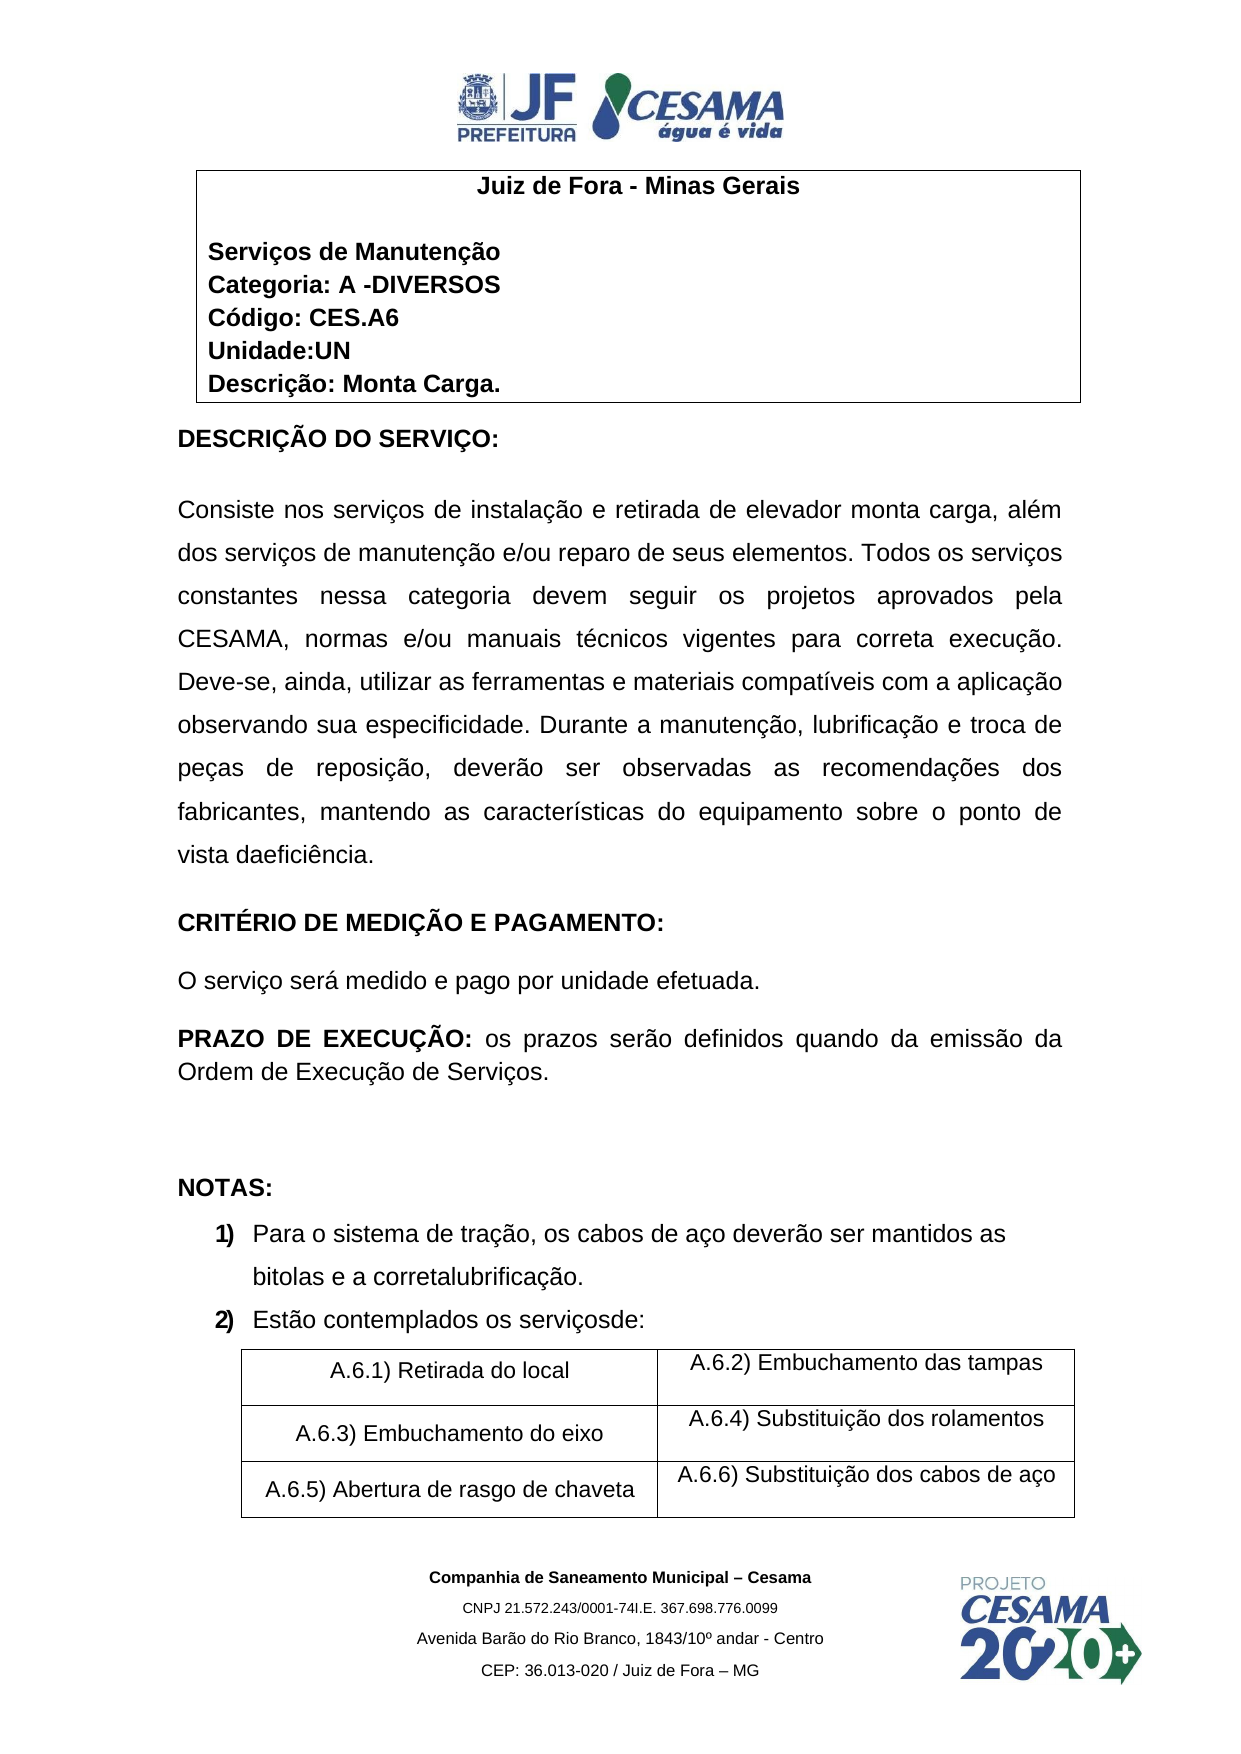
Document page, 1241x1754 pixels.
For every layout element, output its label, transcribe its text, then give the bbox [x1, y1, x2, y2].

text DESCRIÇÃO DO SERVIÇO: [177, 424, 1105, 453]
text CRITÉRIO DE MEDIÇÃO E PAGAMENTO: [177, 908, 1105, 937]
picture [960, 1577, 1142, 1685]
text NOTAS: [177, 1173, 1105, 1202]
table_header A.6.1) Retirada do local [242, 1350, 657, 1404]
list Para o sistema de tração, os cabos de aço deverão ser mantidos as bitolas e a corretalubrificação. [215, 1219, 1064, 1291]
table_cell A.6.5) Abertura de rasgo de chaveta [242, 1462, 657, 1517]
table_cell A.6.6) Substituição dos cabos de aço [658, 1462, 1074, 1517]
table_cell A.6.3) Embuchamento do eixo [242, 1406, 657, 1461]
table_header A.6.2) Embuchamento das tampas [658, 1350, 1074, 1404]
picture [457, 73, 784, 142]
text PRAZO DE EXECUÇÃO: os prazos serão definidos quando da emissão da Ordem de Execução de Serviços. [177, 1024, 1063, 1086]
table_cell A.6.4) Substituição dos rolamentos [658, 1406, 1074, 1461]
text O serviço será medido e pago por unidade efetuada. [177, 966, 1105, 995]
list Estão contemplados os serviçosde: [214, 1305, 1105, 1334]
text Consiste nos serviços de instalação e retirada de elevador monta carga, além dos serviços de manutenção e/ou reparo de seus elementos. Todos os serviços constantes nessa categoria devem seguir os projetos aprovados pela CESAMA, normas e/ou manuais técnicos vigentes para correta execução. Deve-se, ainda, utilizar as ferramentas e materiais compatíveis com a aplicação observando sua especificidade. Durante a manutenção, lubrificação e troca de peças de reposição, deverão ser observadas as recomendações dos fabricantes, mantendo as características do equipamento sobre o ponto de vista daeficiência. [177, 494, 1064, 868]
